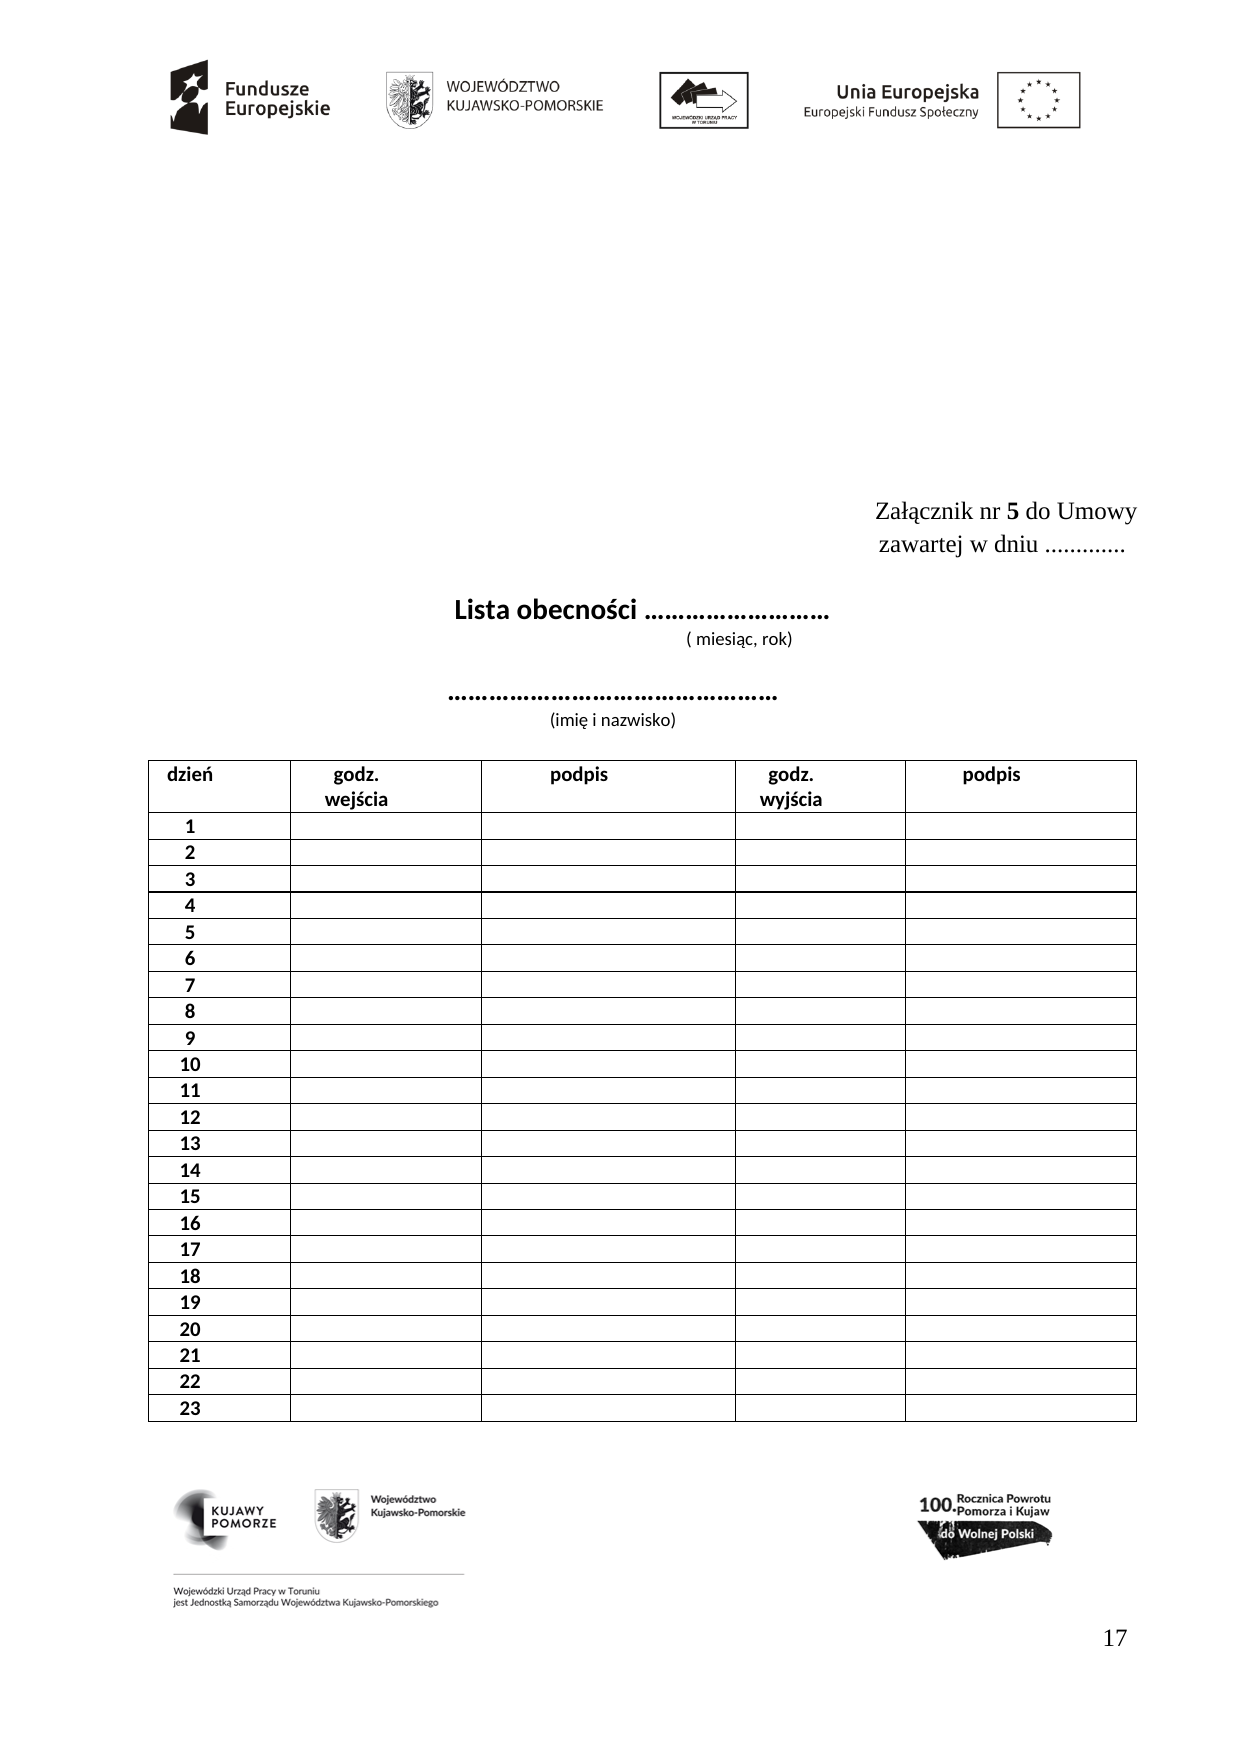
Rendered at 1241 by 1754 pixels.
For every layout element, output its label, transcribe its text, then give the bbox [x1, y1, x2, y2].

table_cell [291, 1051, 481, 1077]
table_cell [906, 1051, 1136, 1077]
table_cell [906, 972, 1136, 997]
table_cell 9 [149, 1025, 290, 1050]
table_cell [736, 1157, 905, 1182]
table_header podpis [482, 761, 735, 812]
table_cell [482, 1184, 735, 1209]
table_cell 4 [149, 893, 290, 918]
table_cell [906, 1342, 1136, 1368]
table_cell [482, 1395, 735, 1421]
table_cell 10 [149, 1051, 290, 1077]
table_cell [291, 813, 481, 838]
table_cell [736, 998, 905, 1024]
table_cell [736, 1342, 905, 1368]
text ………………………………………… [148, 672, 1078, 708]
table_cell [906, 1395, 1136, 1421]
table_cell [482, 998, 735, 1024]
text zawartej w dniu ............. [738, 529, 1137, 558]
picture [151, 40, 1099, 154]
table_cell 2 [149, 840, 290, 865]
table_cell [482, 1157, 735, 1182]
text ( miesiąc, rok) [148, 627, 1137, 649]
table_cell [906, 1078, 1136, 1103]
table_cell [291, 1157, 481, 1182]
table_cell [291, 919, 481, 944]
table_cell 23 [149, 1395, 290, 1421]
table_cell 16 [149, 1210, 290, 1235]
text Załącznik nr 5 do Umowy [148, 496, 1137, 525]
table_cell [906, 1369, 1136, 1394]
table_cell [906, 919, 1136, 944]
table_cell [906, 1025, 1136, 1050]
table_cell 5 [149, 919, 290, 944]
table_cell [906, 1236, 1136, 1262]
table_cell [736, 919, 905, 944]
table_cell [482, 866, 735, 891]
table_cell [736, 1184, 905, 1209]
table_cell [482, 813, 735, 838]
table_cell [736, 840, 905, 865]
picture [157, 1447, 1103, 1646]
table_cell [736, 1025, 905, 1050]
table_cell [906, 1210, 1136, 1235]
table_cell [291, 1104, 481, 1129]
table_cell 7 [149, 972, 290, 997]
table_cell [736, 893, 905, 918]
table_cell [906, 945, 1136, 971]
table_header dzień [149, 761, 290, 812]
table_cell [482, 1316, 735, 1341]
table_cell 1 [149, 813, 290, 838]
table_cell 21 [149, 1342, 290, 1368]
table_cell [906, 866, 1136, 891]
table_cell [482, 1289, 735, 1315]
table_cell [482, 1131, 735, 1156]
table_cell [482, 1025, 735, 1050]
table_cell [482, 1210, 735, 1235]
table_cell [736, 1369, 905, 1394]
table_cell [482, 1369, 735, 1394]
table_cell [736, 1289, 905, 1315]
table_cell 3 [149, 866, 290, 891]
table_cell [291, 1078, 481, 1103]
table_cell 20 [149, 1316, 290, 1341]
table_cell 13 [149, 1131, 290, 1156]
table_cell [906, 1157, 1136, 1182]
table_cell [291, 998, 481, 1024]
table_cell [736, 1131, 905, 1156]
table_cell [736, 1395, 905, 1421]
table_cell [482, 1236, 735, 1262]
table_cell [906, 1316, 1136, 1341]
table_cell [291, 1369, 481, 1394]
text Lista obecności ……………………… [148, 591, 1137, 627]
table_cell 22 [149, 1369, 290, 1394]
table_header godz. wejścia [291, 761, 481, 812]
table_cell [906, 893, 1136, 918]
table_cell 17 [149, 1236, 290, 1262]
table_cell 12 [149, 1104, 290, 1129]
table_cell 8 [149, 998, 290, 1024]
table_cell [291, 1289, 481, 1315]
table_cell [482, 945, 735, 971]
table_cell 6 [149, 945, 290, 971]
table_cell [736, 1316, 905, 1341]
table_cell [736, 972, 905, 997]
table_cell [482, 1051, 735, 1077]
table_cell [736, 1051, 905, 1077]
table_cell [482, 1342, 735, 1368]
table_cell [291, 1184, 481, 1209]
table_cell [736, 1104, 905, 1129]
table_cell 19 [149, 1289, 290, 1315]
table_cell [906, 813, 1136, 838]
table_cell [291, 972, 481, 997]
table_cell [291, 1342, 481, 1368]
table_cell 15 [149, 1184, 290, 1209]
text (imię i nazwisko) [148, 708, 1078, 731]
table_cell [906, 840, 1136, 865]
table_cell [291, 945, 481, 971]
table_header podpis [906, 761, 1136, 812]
table_cell [291, 866, 481, 891]
table_cell [291, 1025, 481, 1050]
table_cell [906, 1263, 1136, 1288]
table_cell [906, 1184, 1136, 1209]
table_cell [736, 866, 905, 891]
table_cell [482, 840, 735, 865]
table_cell 11 [149, 1078, 290, 1103]
table_cell [736, 945, 905, 971]
table_cell [906, 1289, 1136, 1315]
table_cell [291, 1210, 481, 1235]
table_cell [291, 840, 481, 865]
table_cell [482, 1104, 735, 1129]
table_cell [482, 1078, 735, 1103]
table_cell [482, 919, 735, 944]
table_cell [482, 972, 735, 997]
table_cell [906, 1104, 1136, 1129]
table_cell [291, 1316, 481, 1341]
table_cell [482, 893, 735, 918]
table_header godz. wyjścia [736, 761, 905, 812]
table_cell [291, 893, 481, 918]
table_cell [291, 1236, 481, 1262]
table_cell [482, 1263, 735, 1288]
table_cell [291, 1131, 481, 1156]
table_cell 18 [149, 1263, 290, 1288]
table_cell [736, 1210, 905, 1235]
table_cell [291, 1263, 481, 1288]
table_cell [906, 998, 1136, 1024]
table_cell [291, 1395, 481, 1421]
table_cell 14 [149, 1157, 290, 1182]
table_cell [906, 1131, 1136, 1156]
table_cell [736, 1078, 905, 1103]
table_cell [736, 1236, 905, 1262]
table_cell [736, 1263, 905, 1288]
table_cell [736, 813, 905, 838]
